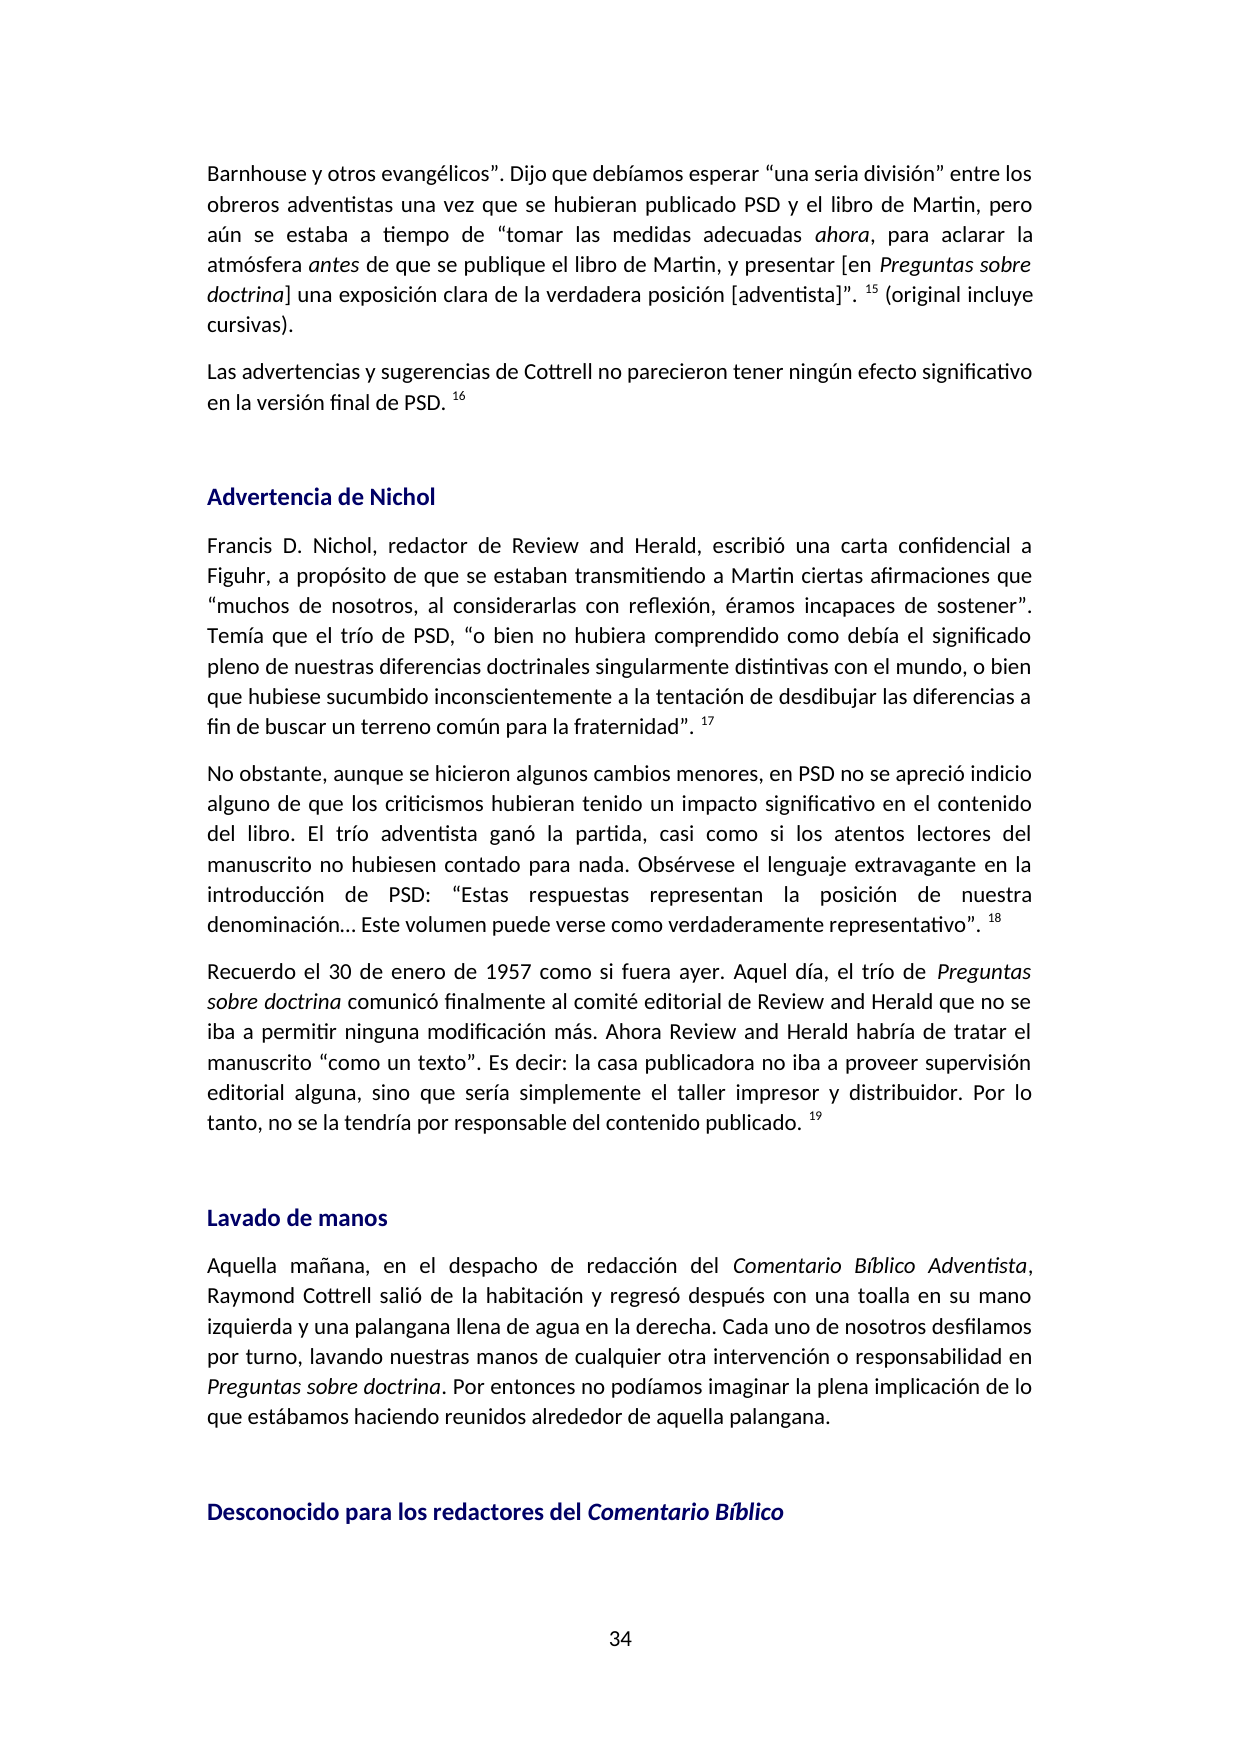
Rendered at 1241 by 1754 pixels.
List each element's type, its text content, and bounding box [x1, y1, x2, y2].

text Lavado de manos [207, 1202, 1033, 1232]
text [207, 159, 1033, 338]
text No obstante, aunque se hicieron algunos cambios menores, en PSD no se apreció indicio alguno de que los criticismos hubieran tenido un impacto significativo en el contenido del libro. El trío adventista ganó la partida, casi como si los atentos lectores del manuscrito no hubiesen contado para nada. Obsérvese el lenguaje extravagante en la introducción de PSD: “Estas respuestas representan la posición de nuestra denominación… Este volumen puede verse como verdaderamente representativo”. 18 [207, 759, 1033, 938]
text Las advertencias y sugerencias de Cottrell no parecieron tener ningún efecto significativo en la versión final de PSD. 16 [207, 357, 1033, 416]
text Desconocido para los redactores del Comentario Bíblico [207, 1496, 1033, 1527]
text Recuerdo el 30 de enero de 1957 como si fuera ayer. Aquel día, el trío de Preguntas sobre doctrina comunicó finalmente al comité editorial de Review and Herald que no se iba a permitir ninguna modificación más. Ahora Review and Herald habría de tratar el manuscrito “como un texto”. Es decir: la casa publicadora no iba a proveer supervisión editorial alguna, sino que sería simplemente el taller impresor y distribuidor. Por lo tanto, no se la tendría por responsable del contenido publicado. 19 [207, 957, 1033, 1136]
text Francis D. Nichol, redactor de Review and Herald, escribió una carta confidencial a Figuhr, a propósito de que se estaban transmitiendo a Martin ciertas afirmaciones que “muchos de nosotros, al considerarlas con reflexión, éramos incapaces de sostener”. Temía que el trío de PSD, “o bien no hubiera comprendido como debía el significado pleno de nuestras diferencias doctrinales singularmente distintivas con el mundo, o bien que hubiese sucumbido inconscientemente a la tentación de desdibujar las diferencias a fin de buscar un terreno común para la fraternidad”. 17 [207, 531, 1033, 740]
text Aquella mañana, en el despacho de redacción del Comentario Bíblico Adventista, Raymond Cottrell salió de la habitación y regresó después con una toalla en su mano izquierda y una palangana llena de agua en la derecha. Cada uno de nosotros desfilamos por turno, lavando nuestras manos de cualquier otra intervención o responsabilidad en Preguntas sobre doctrina. Por entonces no podíamos imaginar la plena implicación de lo que estábamos haciendo reunidos alrededor de aquella palangana. [207, 1251, 1033, 1430]
text Advertencia de Nichol [207, 481, 1033, 512]
